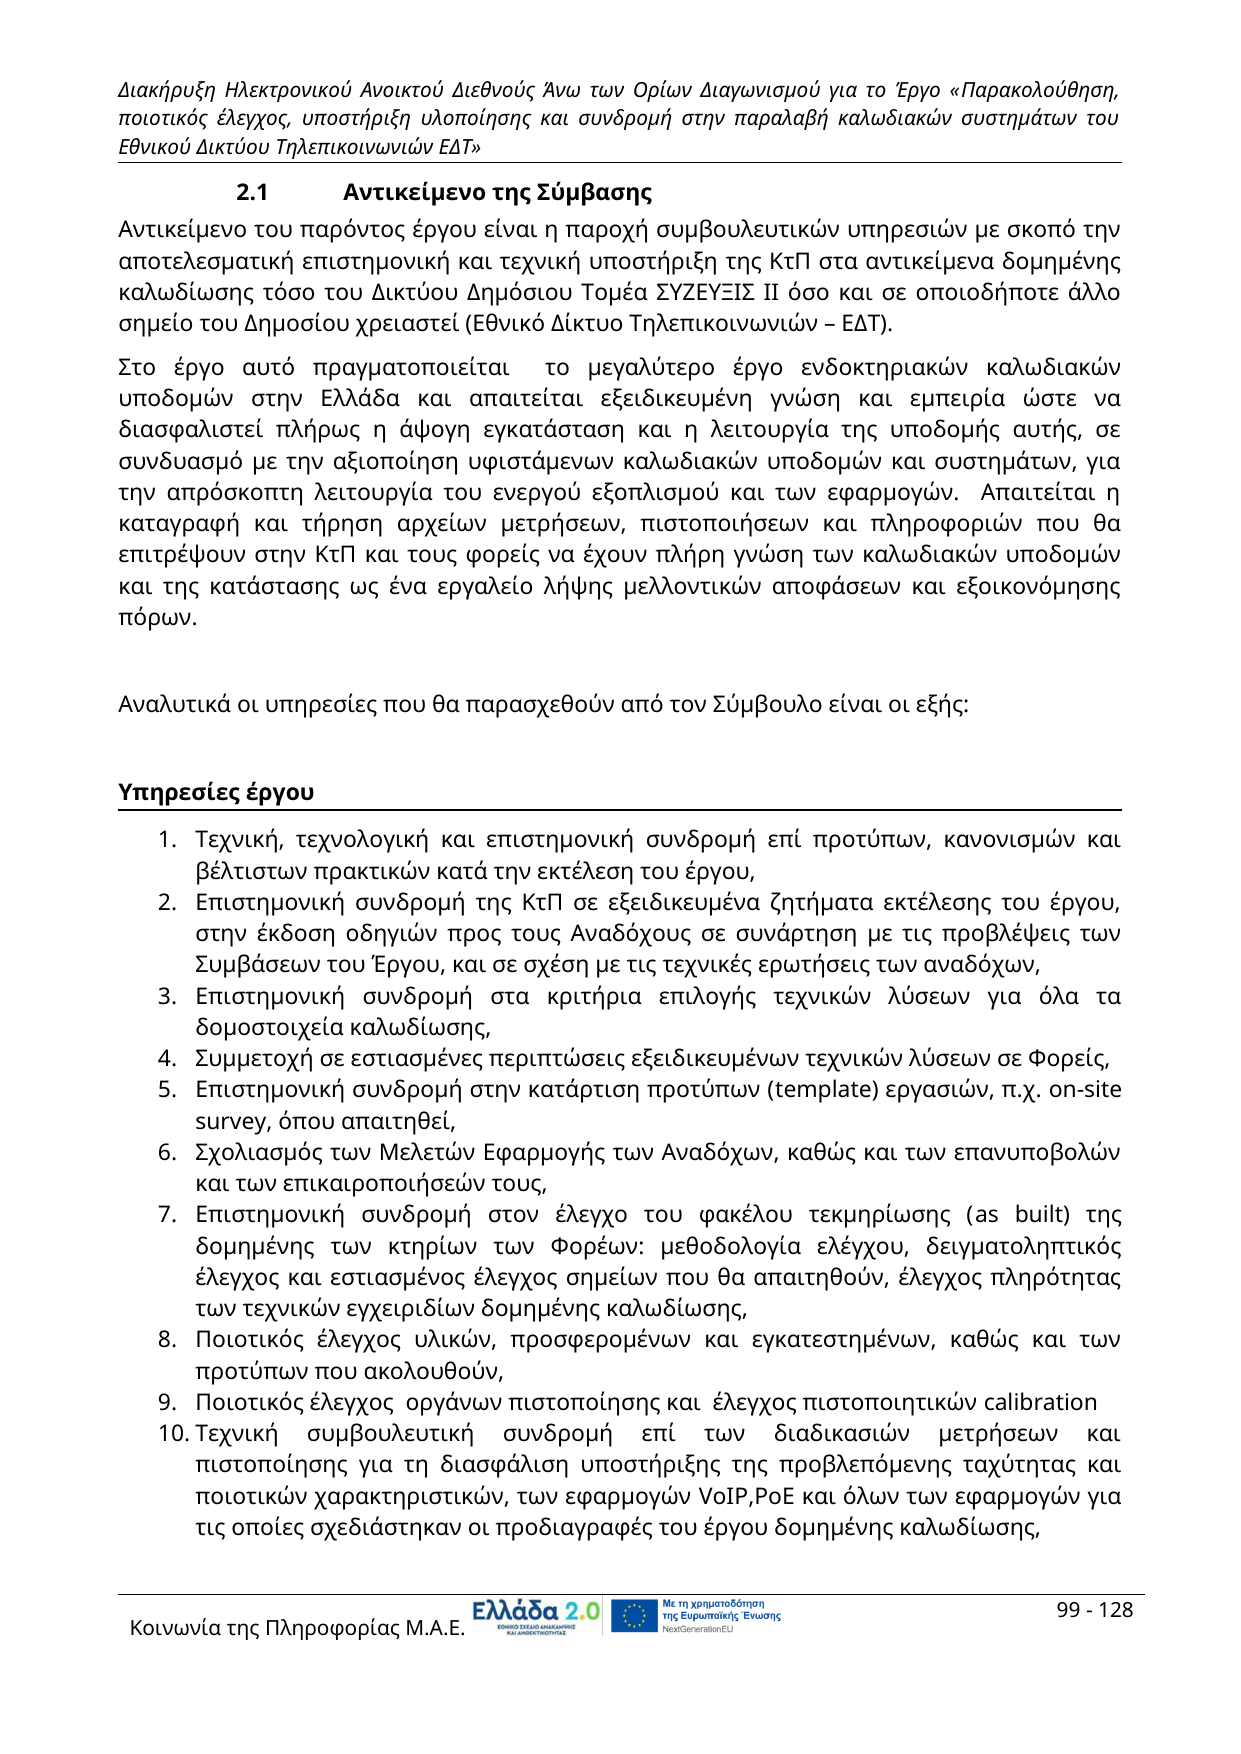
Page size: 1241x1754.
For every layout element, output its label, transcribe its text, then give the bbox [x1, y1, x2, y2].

list Τεχνική, τεχνολογική και επιστημονική συνδρομή επί προτύπων, κανονισμών και βέλτιστων πρακτικών κατά την εκτέλεση του έργου, [158, 823, 1122, 886]
list Τεχνική συμβουλευτική συνδρομή επί των διαδικασιών μετρήσεων και πιστοποίησης για τη διασφάλιση υποστήριξης της προβλεπόμενης ταχύτητας και ποιοτικών χαρακτηριστικών, των εφαρμογών VoIP,PoE και όλων των εφαρμογών για τις οποίες σχεδιάστηκαν οι προδιαγραφές του έργου δομημένης καλωδίωσης, [158, 1417, 1122, 1542]
list Συμμετοχή σε εστιασμένες περιπτώσεις εξειδικευμένων τεχνικών λύσεων σε Φορείς, [158, 1042, 1122, 1073]
list Επιστημονική συνδρομή της ΚτΠ σε εξειδικευμένα ζητήματα εκτέλεσης του έργου, στην έκδοση οδηγιών προς τους Αναδόχους σε συνάρτηση με τις προβλέψεις των Συμβάσεων του Έργου, και σε σχέση με τις τεχνικές ερωτήσεις των αναδόχων, [158, 886, 1122, 979]
text Αναλυτικά οι υπηρεσίες που θα παρασχεθούν από τον Σύμβουλο είναι οι εξής: [118, 688, 1122, 720]
picture [471, 1595, 786, 1636]
list Επιστημονική συνδρομή στον έλεγχο του φακέλου τεκμηρίωσης (as built) της δομημένης των κτηρίων των Φορέων: μεθοδολογία ελέγχου, δειγματοληπτικός έλεγχος και εστιασμένος έλεγχος σημείων που θα απαιτηθούν, έλεγχος πληρότητας των τεχνικών εγχειριδίων δομημένης καλωδίωσης, [158, 1198, 1122, 1323]
list Επιστημονική συνδρομή στην κατάρτιση προτύπων (template) εργασιών, π.χ. on-site survey, όπου απαιτηθεί, [158, 1073, 1122, 1136]
text Αντικείμενο του παρόντος έργου είναι η παροχή συμβουλευτικών υπηρεσιών με σκοπό την αποτελεσματική επιστημονική και τεχνική υποστήριξη της ΚτΠ στα αντικείμενα δομημένης καλωδίωσης τόσο του Δικτύου Δημόσιου Τομέα ΣΥΖΕΥΞΙΣ ΙΙ όσο και σε οποιοδήποτε άλλο σημείο του Δημοσίου χρειαστεί (Εθνικό Δίκτυο Τηλεπικοινωνιών – ΕΔΤ). [118, 213, 1122, 338]
list Ποιοτικός έλεγχος οργάνων πιστοποίησης και έλεγχος πιστοποιητικών calibration [158, 1386, 1122, 1417]
list Επιστημονική συνδρομή στα κριτήρια επιλογής τεχνικών λύσεων για όλα τα δομοστοιχεία καλωδίωσης, [158, 979, 1122, 1042]
list Σχολιασμός των Μελετών Εφαρμογής των Αναδόχων, καθώς και των επανυποβολών και των επικαιροποιήσεών τους, [158, 1136, 1122, 1198]
list Ποιοτικός έλεγχος υλικών, προσφερομένων και εγκατεστημένων, καθώς και των προτύπων που ακολουθούν, [158, 1323, 1122, 1386]
text Υπηρεσίες έργου [118, 776, 1122, 809]
text Στο έργο αυτό πραγματοποιείται το μεγαλύτερο έργο ενδοκτηριακών καλωδιακών υποδομών στην Ελλάδα και απαιτείται εξειδικευμένη γνώση και εμπειρία ώστε να διασφαλιστεί πλήρως η άψογη εγκατάσταση και η λειτουργία της υποδομής αυτής, σε συνδυασμό με την αξιοποίηση υφιστάμενων καλωδιακών υποδομών και συστημάτων, για την απρόσκοπτη λειτουργία του ενεργού εξοπλισμού και των εφαρμογών. Απαιτείται η καταγραφή και τήρηση αρχείων μετρήσεων, πιστοποιήσεων και πληροφοριών που θα επιτρέψουν στην ΚτΠ και τους φορείς να έχουν πλήρη γνώση των καλωδιακών υποδομών και της κατάστασης ως ένα εργαλείο λήψης μελλοντικών αποφάσεων και εξοικονόμησης πόρων. [118, 351, 1122, 632]
subtitle Αντικείμενο της Σύμβασης [236, 176, 1122, 207]
